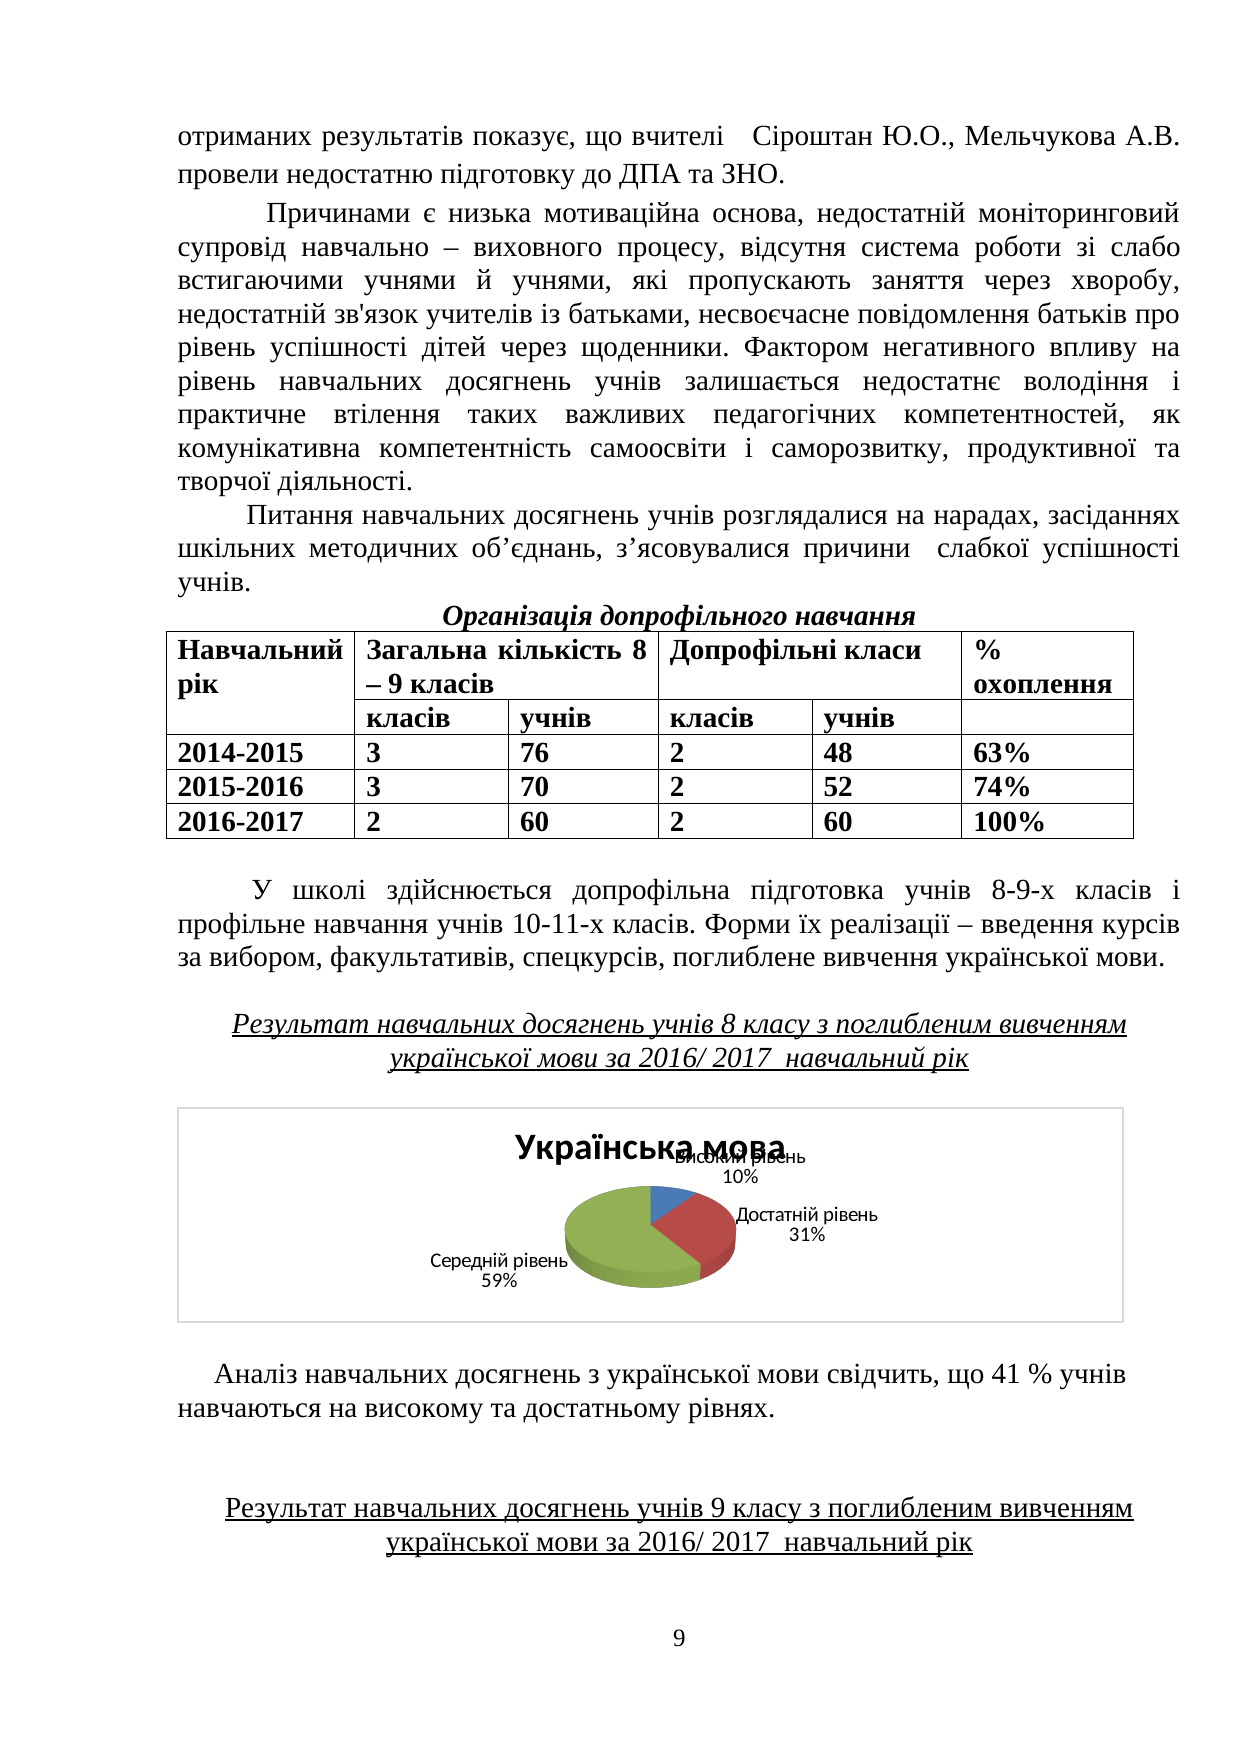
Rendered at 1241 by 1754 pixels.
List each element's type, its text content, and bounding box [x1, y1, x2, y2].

table_cell 2015-2016 [167, 770, 354, 803]
text Результат навчальних досягнень учнів 9 класу з поглибленим вивченням української мови за 2016/ 2017 навчальний рік [973, 1490, 1181, 1557]
table_cell 63% [962, 735, 1133, 768]
text Результат навчальних досягнень учнів 8 класу з поглибленим вивченням української мови за 2016/ 2017 навчальний рік [969, 1006, 1181, 1073]
table_cell [962, 700, 1133, 734]
text Причинами є низька мотиваційна основа, недостатній моніторинговий супровід навчально – виховного процесу, відсутня система роботи зі слабо встигаючими учнями й учнями, які пропускають заняття через хворобу, недостатній зв'язок учителів із батьками, несвоєчасне повідомлення батьків про рівень успішності дітей через щоденники. Фактором негативного впливу на рівень навчальних досягнень учнів залишається недостатнє володіння і практичне втілення таких важливих педагогічних компетентностей, як комунікативна компетентність самоосвіти і саморозвитку, продуктивної та творчої діяльності. [177, 195, 1181, 497]
text Аналіз навчальних досягнень з української мови свідчить, що 41 % учнів навчаються на високому та достатньому рівнях. [177, 1356, 1181, 1423]
table_header % охоплення [962, 632, 1133, 699]
table_cell 100% [962, 804, 1133, 838]
table_cell класів [659, 700, 812, 734]
text Питання навчальних досягнень учнів розглядалися на нарадах, засіданнях шкільних методичних об’єднань, з’ясовувалися причини слабкої успішності учнів. [177, 497, 1181, 598]
text У школі здійснюється допрофільна підготовка учнів 8-9-х класів і профільне навчання учнів 10-11-х класів. Форми їх реалізації – введення курсів за вибором, факультативів, спецкурсів, поглиблене вивчення української мови. [177, 872, 1181, 973]
table_cell 60 [813, 804, 961, 838]
table_header Допрофільні класи [659, 632, 961, 699]
table_cell 2 [355, 804, 508, 838]
table_cell 2016-2017 [167, 804, 354, 838]
table_header Навчальний рік [167, 632, 354, 734]
table_cell 2014-2015 [167, 735, 354, 768]
text Результат навчальних досягнень учнів 9 класу з поглибленим вивченням української мови за 2016/ 2017 навчальний рік [177, 1490, 386, 1557]
table_cell 60 [509, 804, 658, 838]
table_cell 70 [509, 770, 658, 803]
text Організація допрофільного навчання [177, 598, 1181, 631]
table_cell 2 [659, 770, 812, 803]
table_cell 3 [355, 770, 508, 803]
table_header Загальна кількість 8 – 9 класів [355, 632, 658, 699]
text Результат навчальних досягнень учнів 8 класу з поглибленим вивченням української мови за 2016/ 2017 навчальний рік [177, 1006, 390, 1073]
table_cell 48 [813, 735, 961, 768]
table_cell 74% [962, 770, 1133, 803]
table_cell 76 [509, 735, 658, 768]
table_cell 2 [659, 804, 812, 838]
table_cell 3 [355, 735, 508, 768]
table_cell класів [355, 700, 508, 734]
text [177, 118, 1181, 190]
table_cell 52 [813, 770, 961, 803]
table_cell учнів [813, 700, 961, 734]
table_cell 2 [659, 735, 812, 768]
table_cell учнів [509, 700, 658, 734]
